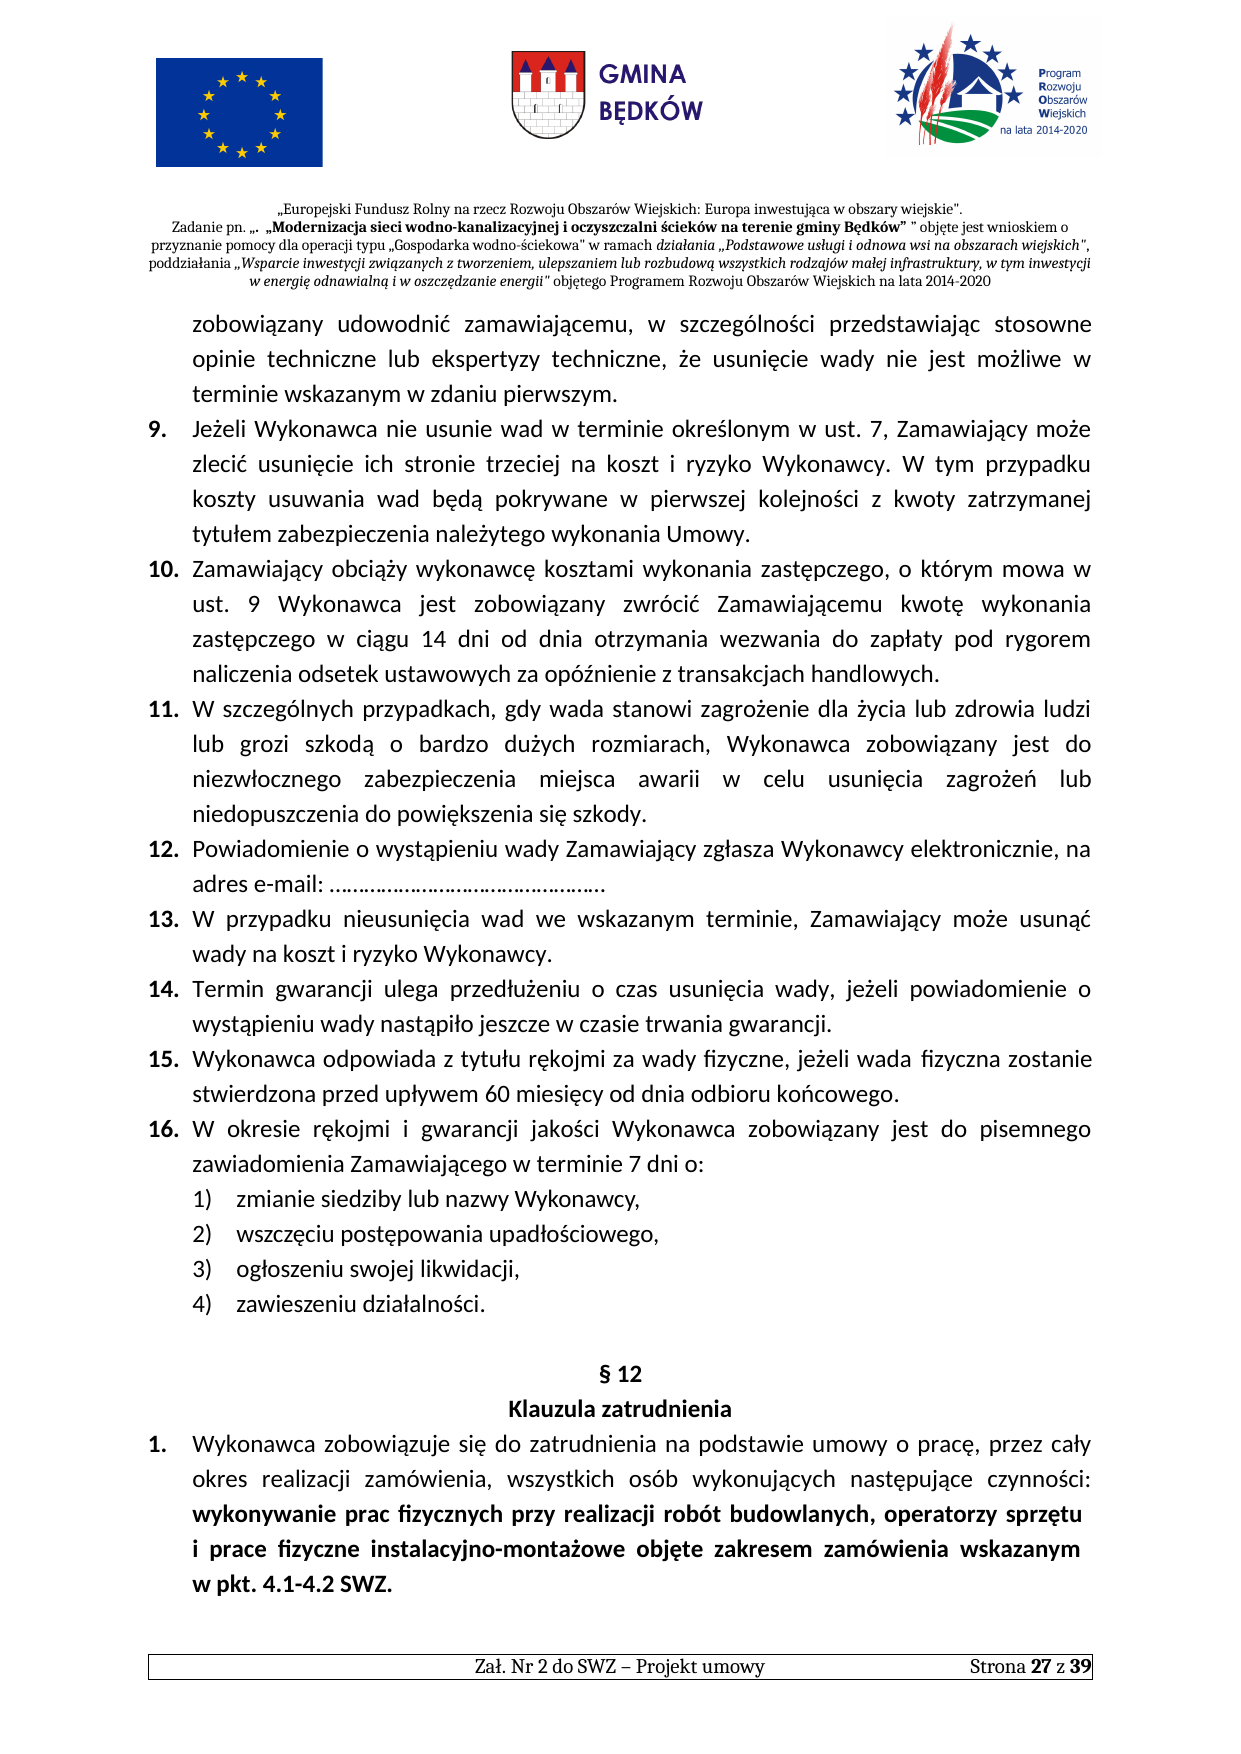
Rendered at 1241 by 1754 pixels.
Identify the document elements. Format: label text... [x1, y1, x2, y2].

text Klauzula zatrudnienia [148, 1393, 1093, 1424]
list W okresie rękojmi i gwarancji jakości Wykonawca zobowiązany jest do pisemnego zawiadomienia Zamawiającego w terminie 7 dni o: [148, 1113, 1093, 1179]
list W przypadku nieusunięcia wad we wskazanym terminie, Zamawiający może usunąć wady na koszt i ryzyko Wykonawcy. [148, 903, 1093, 969]
list Jeżeli Wykonawca nie usunie wad w terminie określonym w ust. 7, Zamawiający może zlecić usunięcie ich stronie trzeciej na koszt i ryzyko Wykonawcy. W tym przypadku koszty usuwania wad będą pokrywane w pierwszej kolejności z kwoty zatrzymanej tytułem zabezpieczenia należytego wykonania Umowy. [148, 413, 1093, 549]
list zmianie siedziby lub nazwy Wykonawcy, [192, 1183, 1093, 1214]
list Zamawiający obciąży wykonawcę kosztami wykonania zastępczego, o którym mowa w ust. 9 Wykonawca jest zobowiązany zwrócić Zamawiającemu kwotę wykonania zastępczego w ciągu 14 dni od dnia otrzymania wezwania do zapłaty pod rygorem naliczenia odsetek ustawowych za opóźnienie z transakcjach handlowych. [148, 553, 1093, 689]
list Powiadomienie o wystąpieniu wady Zamawiający zgłasza Wykonawcy elektronicznie, na adres e-mail: ………………………………………… [148, 833, 1093, 899]
list Wykonawca odpowiada z tytułu rękojmi za wady fizyczne, jeżeli wada fizyczna zostanie stwierdzona przed upływem 60 miesięcy od dnia odbioru końcowego. [148, 1043, 1093, 1109]
list W szczególnych przypadkach, gdy wada stanowi zagrożenie dla życia lub zdrowia ludzi lub grozi szkodą o bardzo dużych rozmiarach, Wykonawca zobowiązany jest do niezwłocznego zabezpieczenia miejsca awarii w celu usunięcia zagrożeń lub niedopuszczenia do powiększenia się szkody. [148, 693, 1093, 829]
picture [511, 51, 729, 139]
list zawieszeniu działalności. [192, 1288, 1093, 1319]
picture [885, 15, 1103, 157]
list Wykonawca zobowiązuje się do zatrudnienia na podstawie umowy o pracę, przez cały okres realizacji zamówienia, wszystkich osób wykonujących następujące czynności: wykonywanie prac fizycznych przy realizacji robót budowlanych, operatorzy sprzętu i prace fizyczne instalacyjno-montażowe objęte zakresem zamówienia wskazanym w pkt. 4.1-4.2 SWZ. [148, 1428, 1093, 1599]
list wszczęciu postępowania upadłościowego, [192, 1218, 1093, 1249]
text § 12 [148, 1358, 1093, 1389]
picture [156, 58, 323, 167]
list ogłoszeniu swojej likwidacji, [192, 1253, 1093, 1284]
list Termin gwarancji ulega przedłużeniu o czas usunięcia wady, jeżeli powiadomienie o wystąpieniu wady nastąpiło jeszcze w czasie trwania gwarancji. [148, 973, 1093, 1039]
